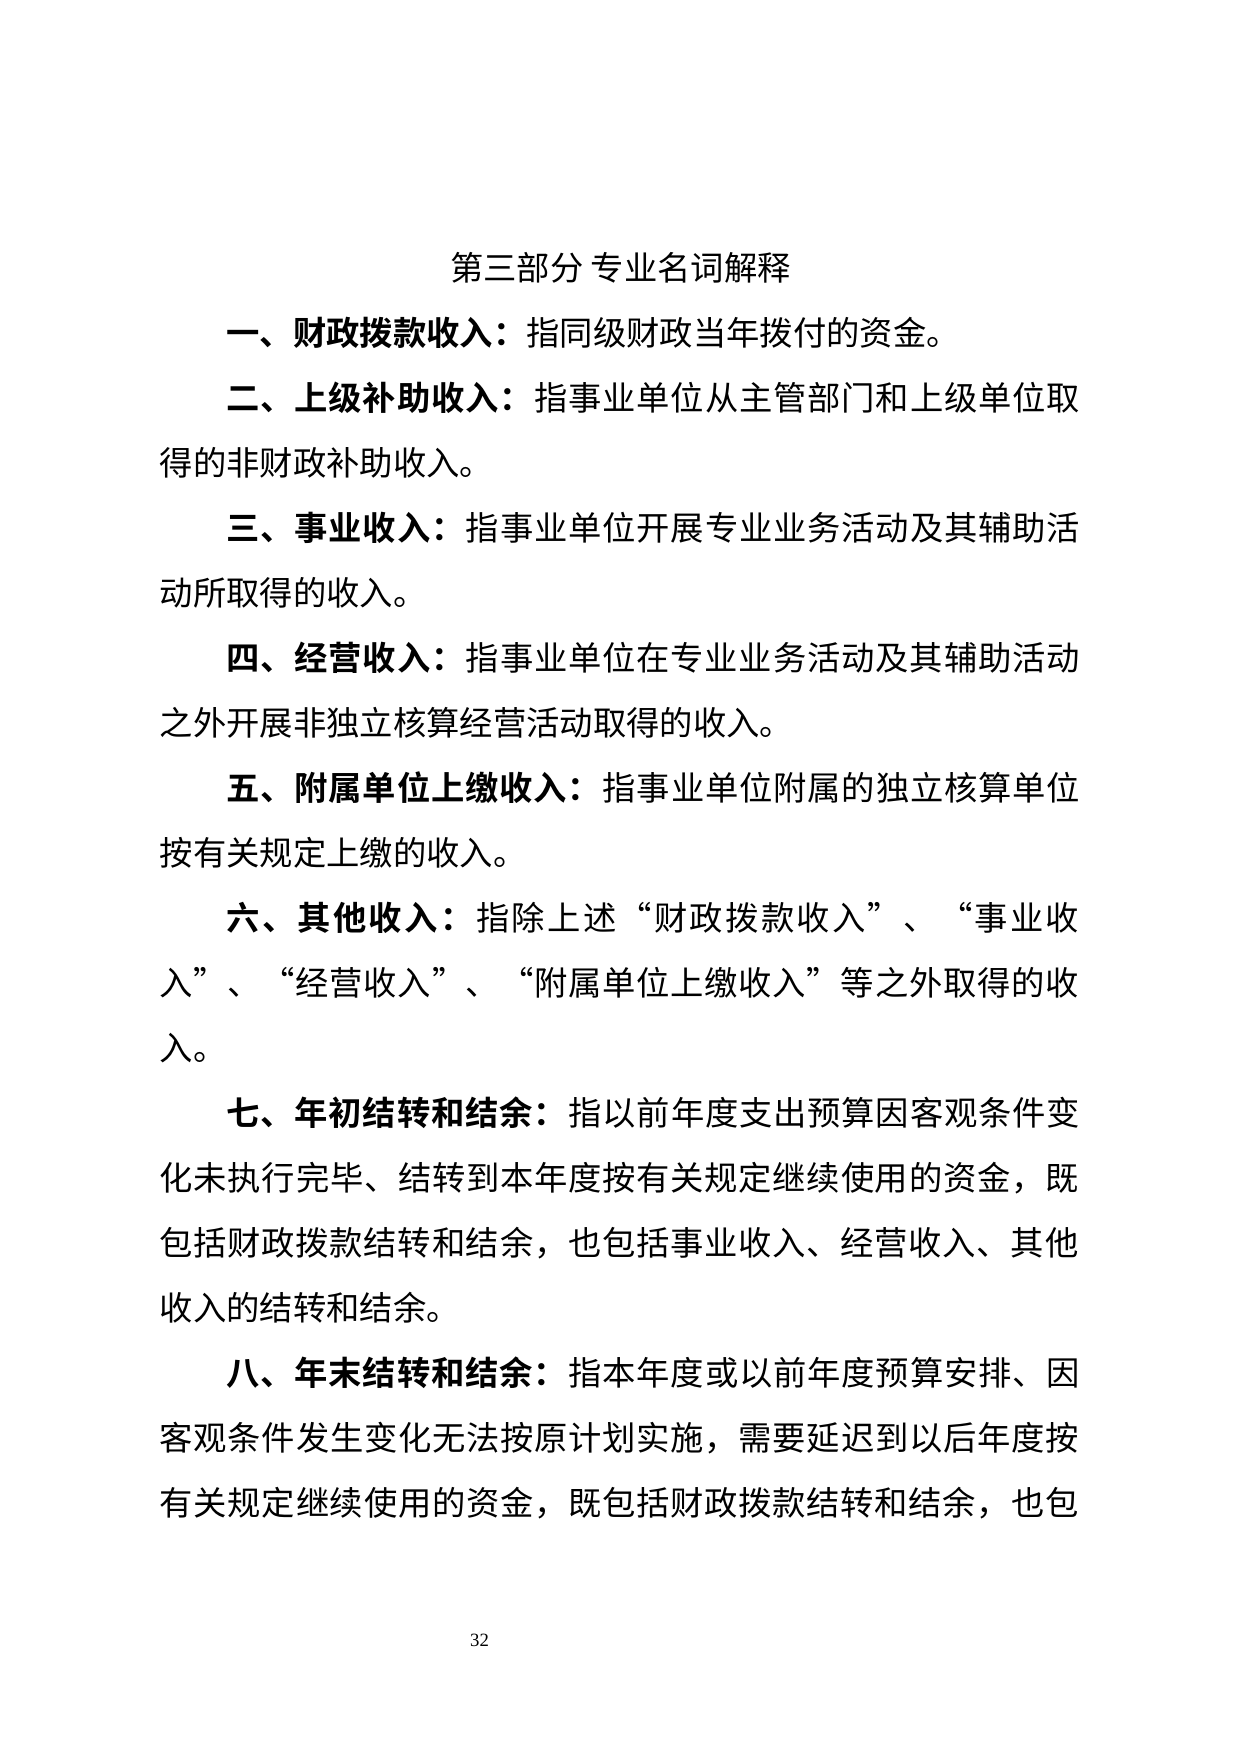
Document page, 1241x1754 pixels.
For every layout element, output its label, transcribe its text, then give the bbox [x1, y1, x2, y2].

text 一、财政拨款收入：指同级财政当年拨付的资金。 [159, 298, 1081, 363]
text 第三部分 专业名词解释 [159, 233, 1081, 298]
text 四、经营收入：指事业单位在专业业务活动及其辅助活动之外开展非独立核算经营活动取得的收入。 [159, 623, 1081, 753]
text 三、事业收入：指事业单位开展专业业务活动及其辅助活动所取得的收入。 [159, 493, 1081, 623]
text 六、其他收入：指除上述“财政拨款收入”、“事业收入”、“经营收入”、“附属单位上缴收入”等之外取得的收入。 [159, 883, 1081, 1078]
text 二、上级补助收入：指事业单位从主管部门和上级单位取得的非财政补助收入。 [159, 363, 1081, 493]
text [159, 1338, 1081, 1533]
text 七、年初结转和结余：指以前年度支出预算因客观条件变化未执行完毕、结转到本年度按有关规定继续使用的资金，既包括财政拨款结转和结余，也包括事业收入、经营收入、其他收入的结转和结余。 [159, 1078, 1081, 1338]
text 五、附属单位上缴收入：指事业单位附属的独立核算单位按有关规定上缴的收入。 [159, 753, 1081, 883]
